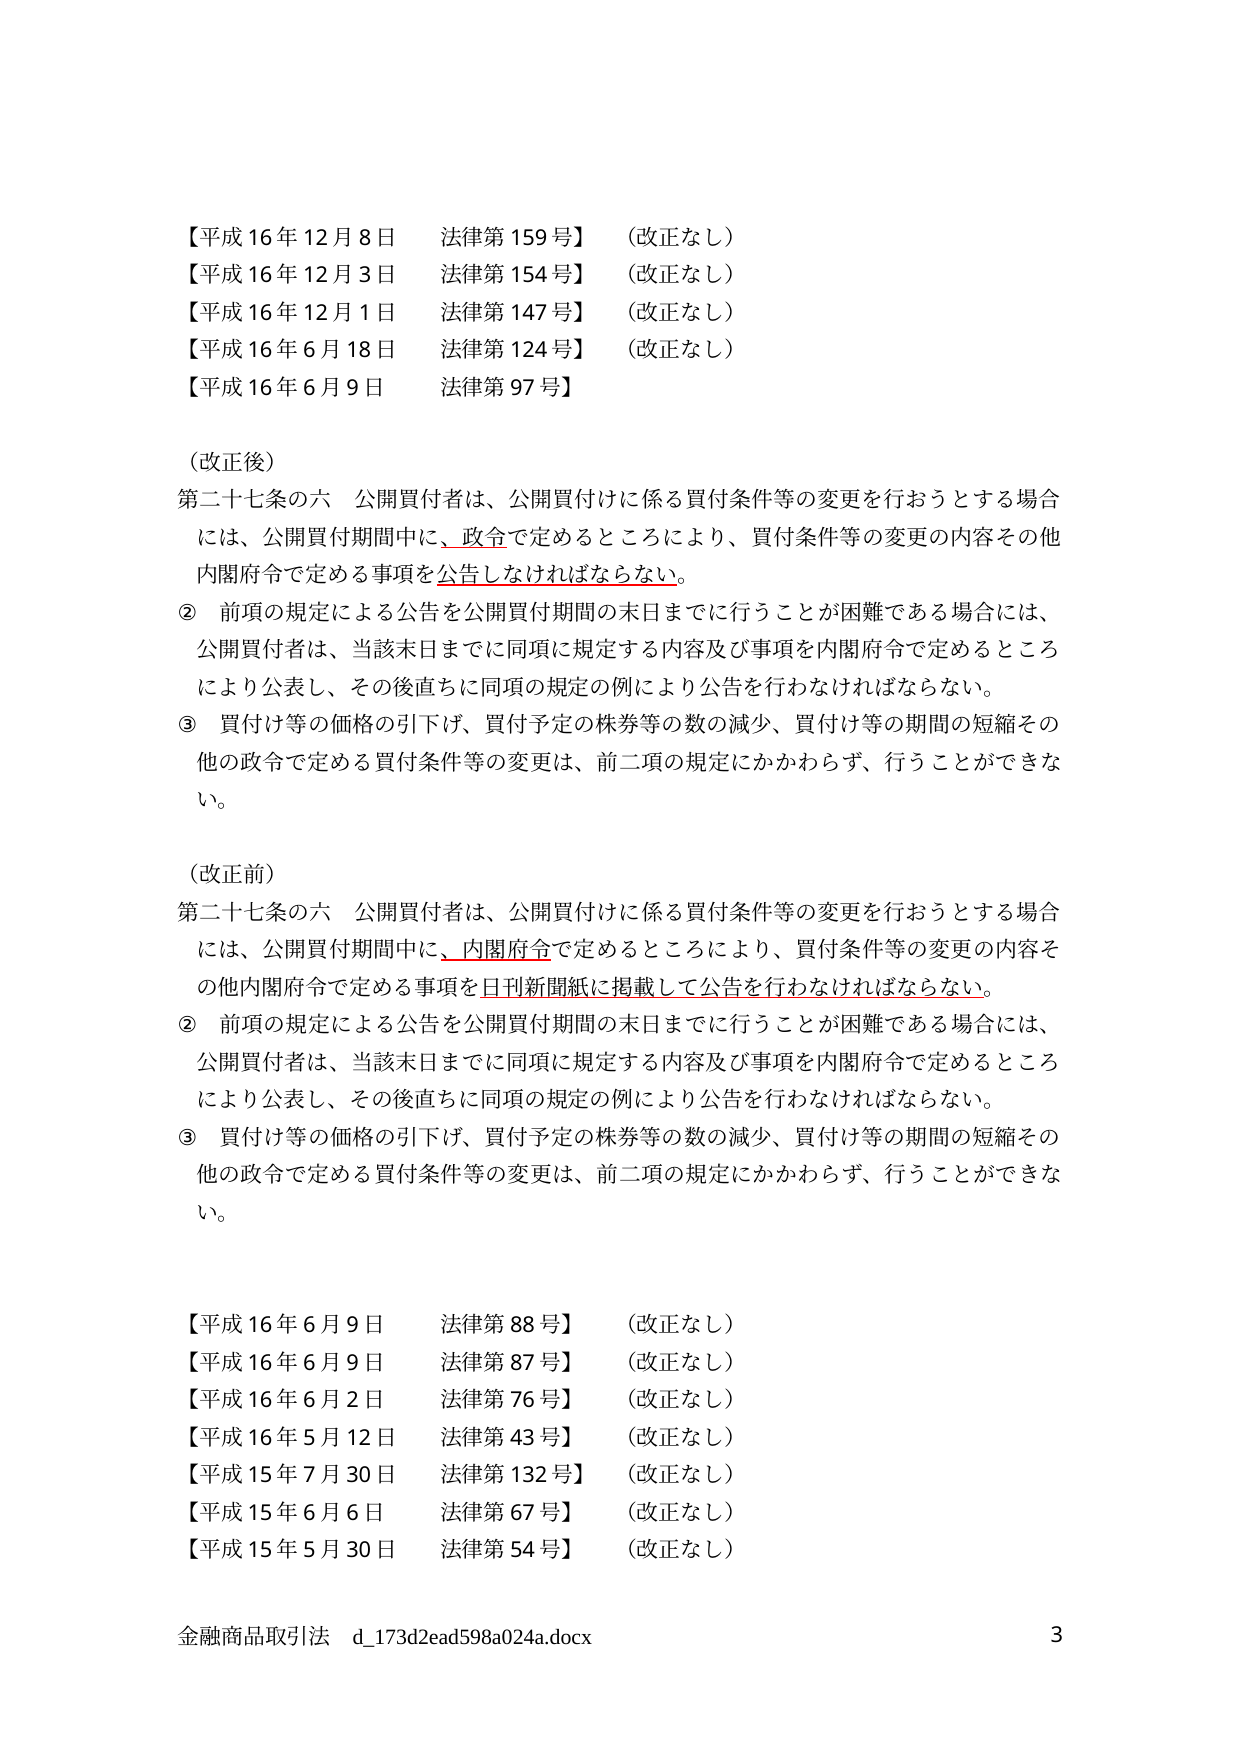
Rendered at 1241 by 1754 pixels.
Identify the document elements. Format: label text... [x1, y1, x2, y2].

text 【平成16年6月9日 法律第97号】 [177, 367, 1063, 404]
text ③ 買付け等の価格の引下げ、買付予定の株券等の数の減少、買付け等の期間の短縮その他の政令で定める買付条件等の変更は、前二項の規定にかかわらず、行うことができない。 [177, 704, 1063, 817]
text 【平成16年5月12日 法律第43号】 （改正なし） [177, 1417, 1063, 1454]
text （改正前） [177, 854, 1063, 892]
text 【平成16年12月1日 法律第147号】 （改正なし） [177, 292, 1063, 329]
text （改正後） [177, 442, 1063, 479]
text ② 前項の規定による公告を公開買付期間の末日までに行うことが困難である場合には、公開買付者は、当該末日までに同項に規定する内容及び事項を内閣府令で定めるところにより公表し、その後直ちに同項の規定の例により公告を行わなければならない。 [177, 1004, 1063, 1117]
text 【平成16年12月3日 法律第154号】 （改正なし） [177, 254, 1063, 292]
text 第二十七条の六 公開買付者は、公開買付けに係る買付条件等の変更を行おうとする場合には、公開買付期間中に、内閣府令で定めるところにより、買付条件等の変更の内容その他内閣府令で定める事項を日刊新聞紙に掲載して公告を行わなければならない。 [177, 892, 1063, 1004]
text 【平成16年6月9日 法律第88号】 （改正なし） [177, 1304, 1063, 1342]
text 【平成15年6月6日 法律第67号】 （改正なし） [177, 1492, 1063, 1529]
text 【平成15年5月30日 法律第54号】 （改正なし） [177, 1529, 1063, 1567]
text 【平成16年6月2日 法律第76号】 （改正なし） [177, 1379, 1063, 1417]
text 【平成16年12月8日 法律第159号】 （改正なし） [177, 217, 1063, 254]
text ② 前項の規定による公告を公開買付期間の末日までに行うことが困難である場合には、公開買付者は、当該末日までに同項に規定する内容及び事項を内閣府令で定めるところにより公表し、その後直ちに同項の規定の例により公告を行わなければならない。 [177, 592, 1063, 704]
text 第二十七条の六 公開買付者は、公開買付けに係る買付条件等の変更を行おうとする場合には、公開買付期間中に、政令で定めるところにより、買付条件等の変更の内容その他内閣府令で定める事項を公告しなければならない。 [177, 479, 1063, 592]
text 【平成16年6月18日 法律第124号】 （改正なし） [177, 329, 1063, 367]
text 【平成15年7月30日 法律第132号】 （改正なし） [177, 1454, 1063, 1492]
text 【平成16年6月9日 法律第87号】 （改正なし） [177, 1342, 1063, 1379]
text ③ 買付け等の価格の引下げ、買付予定の株券等の数の減少、買付け等の期間の短縮その他の政令で定める買付条件等の変更は、前二項の規定にかかわらず、行うことができない。 [177, 1117, 1063, 1229]
